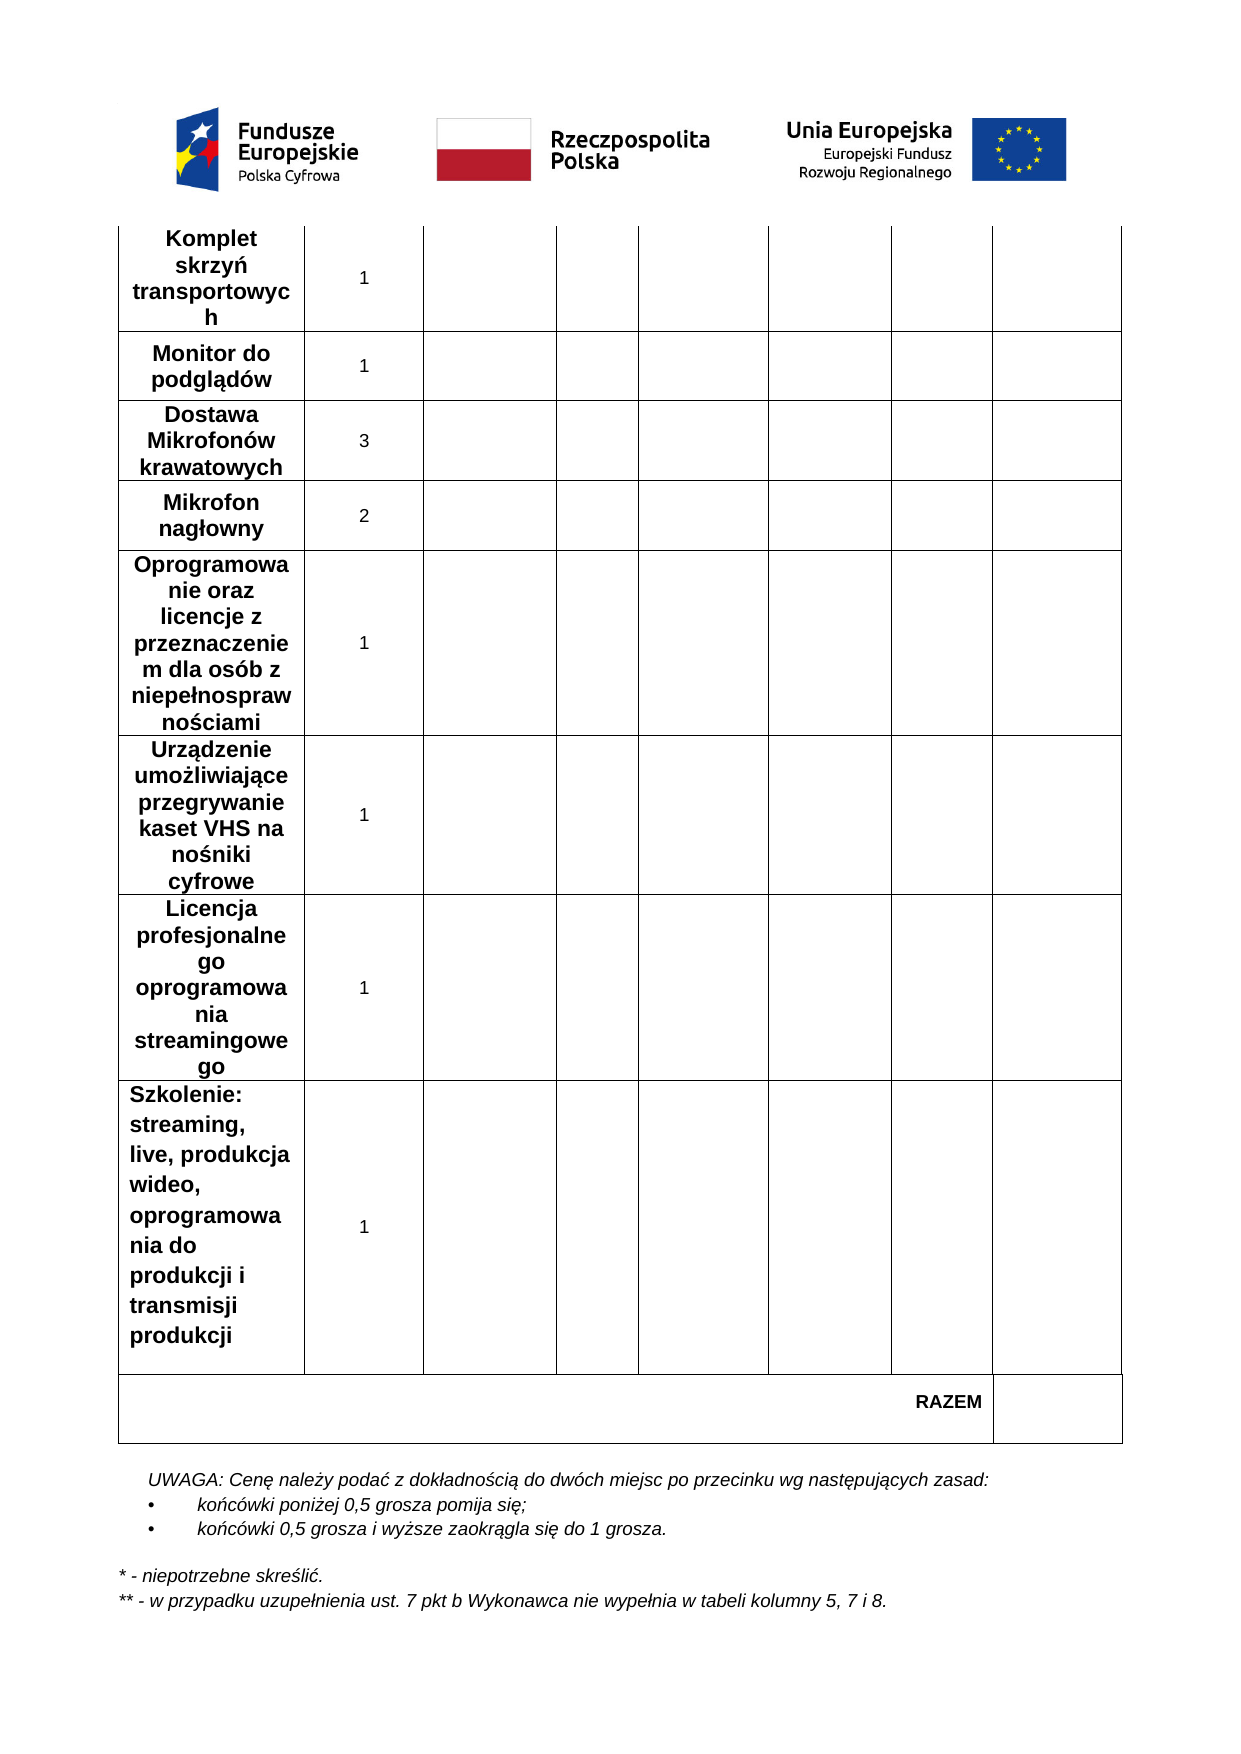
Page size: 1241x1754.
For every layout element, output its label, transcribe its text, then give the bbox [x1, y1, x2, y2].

table_cell [892, 895, 992, 1080]
table_cell [892, 332, 992, 400]
table_cell [557, 895, 638, 1080]
table_cell [639, 226, 768, 331]
table_cell [557, 736, 638, 894]
table_cell [892, 481, 992, 549]
table_cell [769, 401, 891, 480]
text * - niepotrzebne skreślić. [118, 1565, 1152, 1587]
table_cell Urządzenie umożliwiające przegrywanie kaset VHS na nośniki cyfrowe [119, 736, 304, 894]
table_cell [769, 1081, 891, 1373]
table_cell 1 [305, 332, 423, 400]
table_cell [892, 226, 992, 331]
table_cell [557, 481, 638, 549]
table_cell [639, 332, 768, 400]
table_cell 1 [305, 736, 423, 894]
text • końcówki 0,5 grosza i wyższe zaokrągla się do 1 grosza. [148, 1518, 1152, 1540]
table_cell [993, 226, 1121, 331]
table_cell [557, 332, 638, 400]
table_cell [424, 332, 556, 400]
table_cell Szkolenie: streaming, live, produkcja wideo, oprogramowania do produkcji i transmisji produkcji [119, 1081, 304, 1373]
table_cell RAZEM [119, 1375, 993, 1443]
table_cell [993, 551, 1121, 735]
table_cell Komplet skrzyń transportowych [119, 226, 304, 331]
table_cell [557, 1081, 638, 1373]
table_cell [424, 401, 556, 480]
table_cell 1 [305, 551, 423, 735]
table_cell [424, 1081, 556, 1373]
table_cell Oprogramowanie oraz licencje z przeznaczeniem dla osób z niepełnosprawnościami [119, 551, 304, 735]
table_cell [892, 551, 992, 735]
table_cell [892, 401, 992, 480]
table_cell 1 [305, 895, 423, 1080]
table_cell [424, 481, 556, 549]
table_cell [993, 481, 1121, 549]
text UWAGA: Cenę należy podać z dokładnością do dwóch miejsc po przecinku wg następujących zasad: [148, 1469, 1152, 1490]
table_cell [769, 551, 891, 735]
table_cell [639, 551, 768, 735]
table_cell [639, 401, 768, 480]
table_cell 2 [305, 481, 423, 549]
table_cell [892, 1081, 992, 1373]
table_cell [993, 736, 1121, 894]
table_cell Mikrofon nagłowny [119, 481, 304, 549]
table_cell 1 [305, 1081, 423, 1373]
table_cell [557, 401, 638, 480]
table_cell [769, 226, 891, 331]
table_cell [424, 226, 556, 331]
table_cell [993, 1081, 1121, 1373]
table_cell [769, 895, 891, 1080]
table_cell [424, 551, 556, 735]
table_cell [424, 895, 556, 1080]
table_cell [639, 481, 768, 549]
table_cell Dostawa Mikrofonów krawatowych [119, 401, 304, 480]
table_cell [639, 1081, 768, 1373]
table_cell [769, 481, 891, 549]
table_cell 1 [305, 226, 423, 331]
table_cell Licencja profesjonalnego oprogramowania streamingowego [119, 895, 304, 1080]
picture [118, 73, 1123, 226]
table_cell [892, 736, 992, 894]
table_cell [993, 895, 1121, 1080]
table_cell [424, 736, 556, 894]
table_cell [769, 736, 891, 894]
table_cell Monitor do podglądów [119, 332, 304, 400]
table_cell [557, 226, 638, 331]
text ** - w przypadku uzupełnienia ust. 7 pkt b Wykonawca nie wypełnia w tabeli kolumny 5, 7 i 8. [118, 1590, 1152, 1611]
table_cell 3 [305, 401, 423, 480]
table_cell [557, 551, 638, 735]
table_cell [769, 332, 891, 400]
table_cell [994, 1375, 1122, 1443]
table_cell [639, 736, 768, 894]
table_cell [639, 895, 768, 1080]
table_cell [993, 332, 1121, 400]
text • końcówki poniżej 0,5 grosza pomija się; [148, 1493, 1152, 1515]
table_cell [993, 401, 1121, 480]
